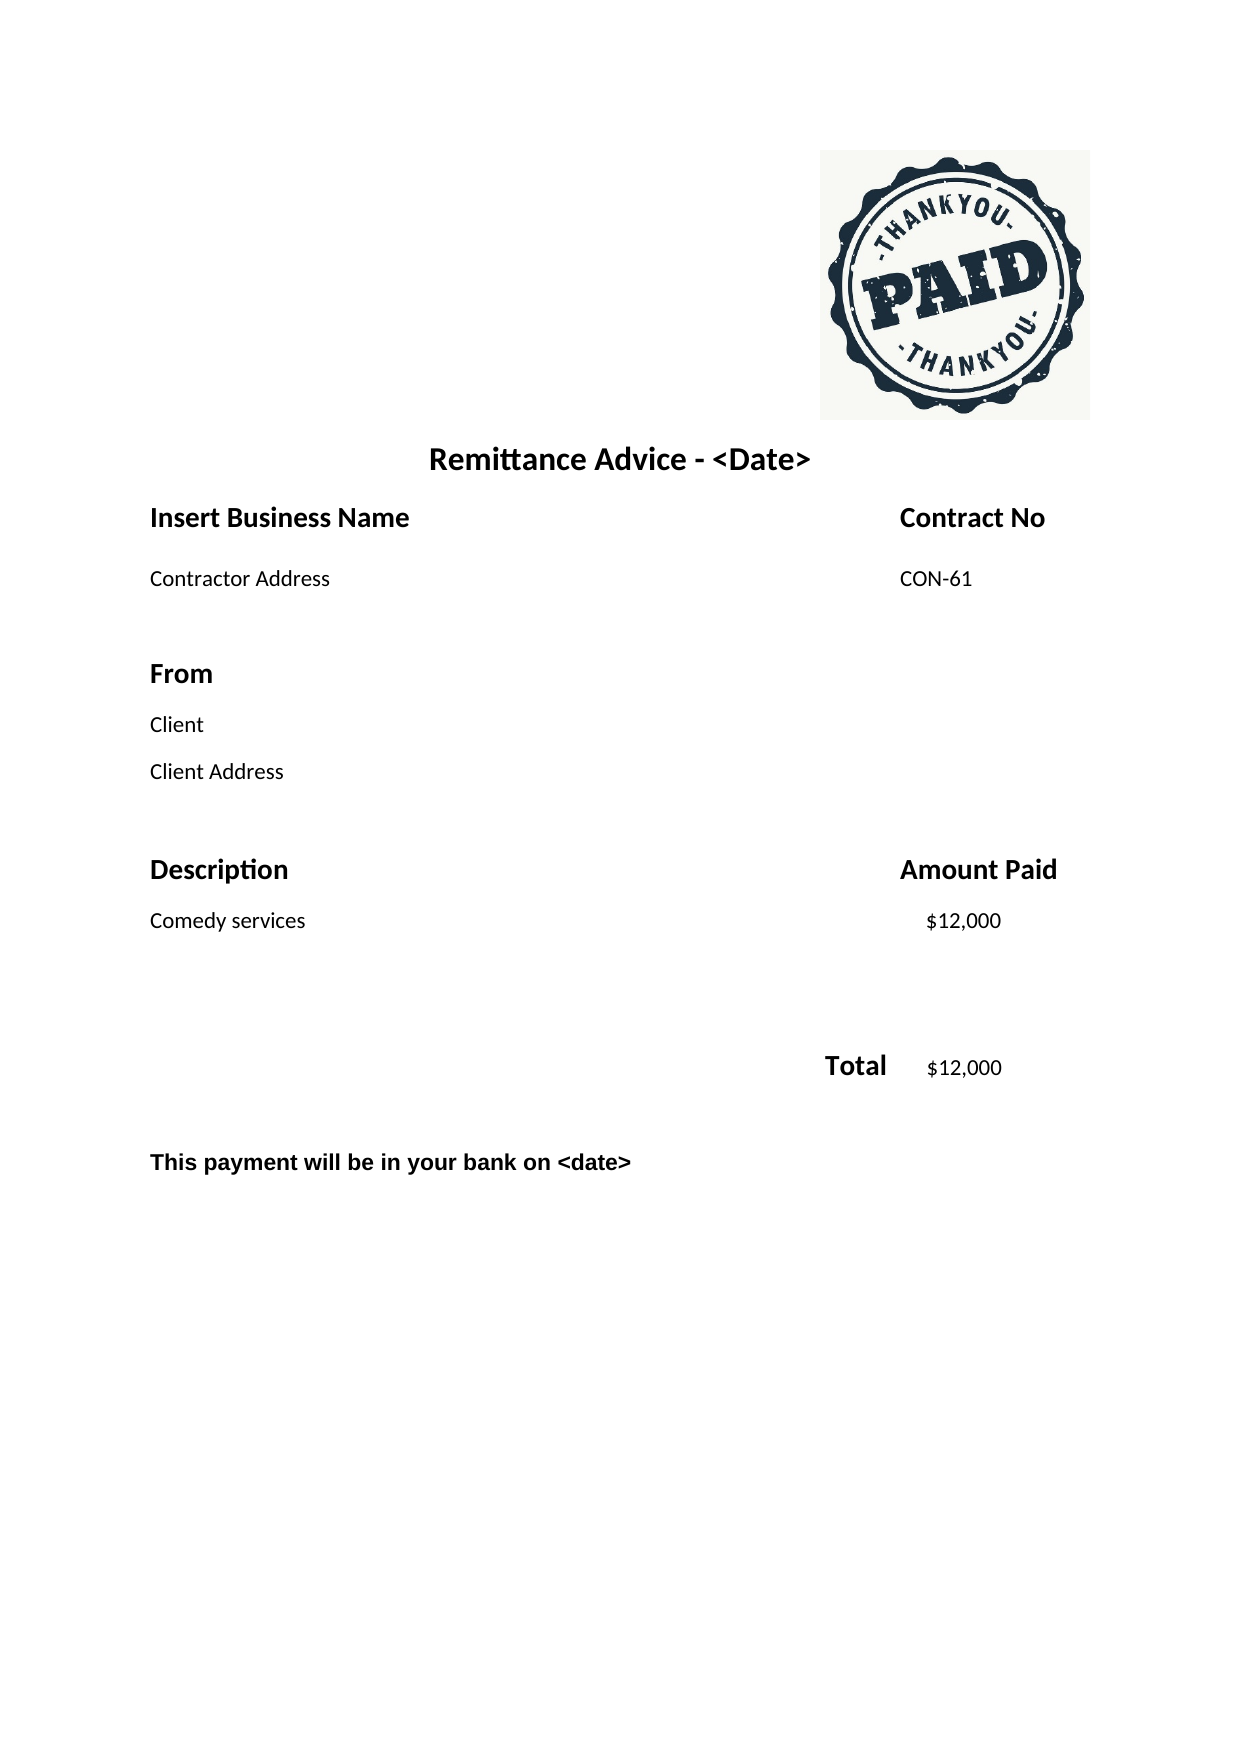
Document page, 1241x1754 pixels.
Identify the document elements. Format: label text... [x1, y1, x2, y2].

picture [820, 150, 1091, 420]
text Client Address [150, 757, 1090, 785]
text Total $12,000 [150, 1047, 1090, 1082]
text Client [150, 710, 1090, 738]
text Remittance Advice - <Date> [150, 438, 1090, 479]
text Comedy services $12,000 [150, 906, 1090, 934]
text Contractor Address CON-61 [150, 564, 1090, 592]
text This payment will be in your bank on <date> [150, 1149, 1090, 1175]
text Description Amount Paid [150, 851, 1090, 887]
text From [150, 655, 1090, 691]
text Insert Business Name Contract No [150, 499, 1090, 534]
